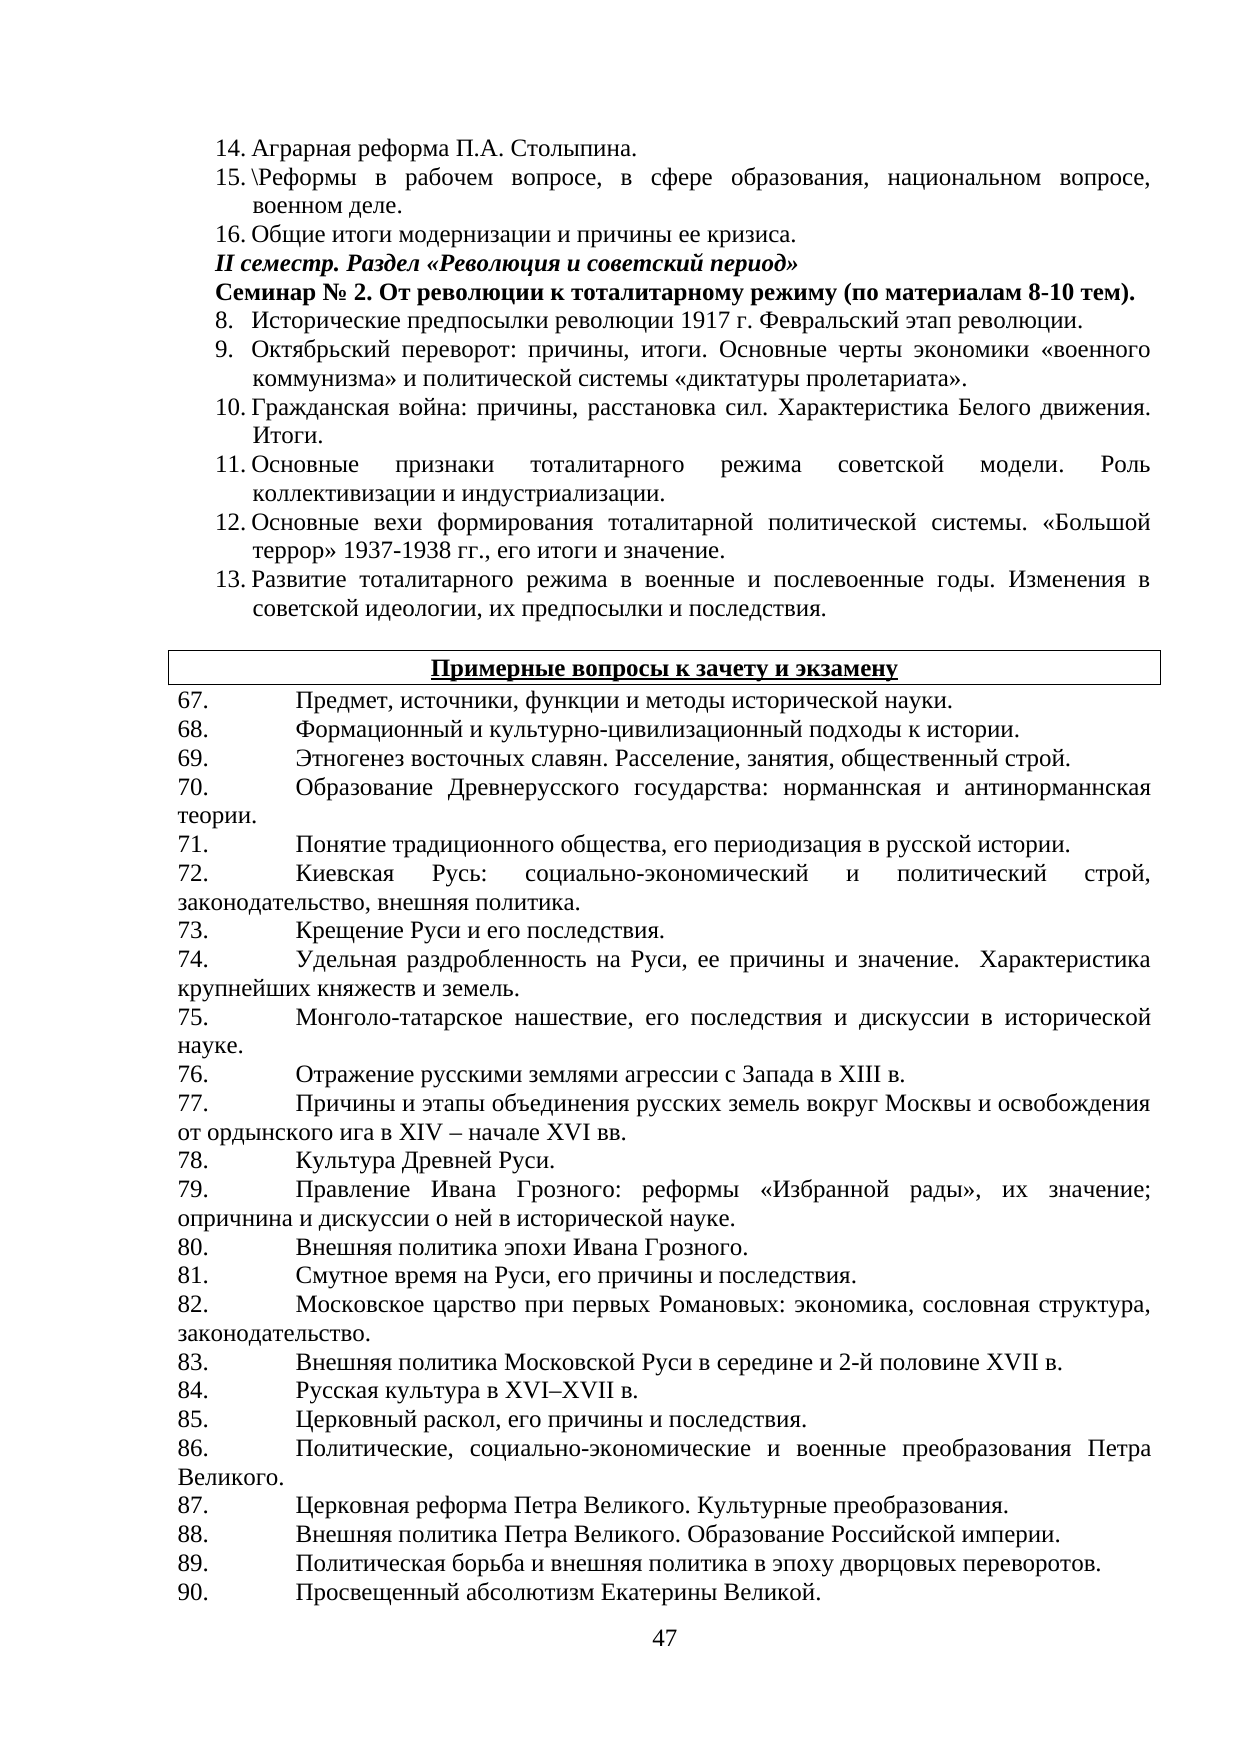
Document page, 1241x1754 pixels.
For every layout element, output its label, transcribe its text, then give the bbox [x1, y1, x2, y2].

list Понятие традиционного общества, его периодизация в русской истории. [177, 829, 1152, 858]
list Исторические предпосылки революции 1917 г. Февральский этап революции. [215, 305, 1152, 334]
text Семинар № 2. От революции к тоталитарному режиму (по материалам 8-10 тем). [215, 277, 1152, 305]
list Смутное время на Руси, его причины и последствия. [177, 1260, 1152, 1289]
list Гражданская война: причины, расстановка сил. Характеристика Белого движения. Итоги. [215, 392, 1152, 449]
list Развитие тоталитарного режима в военные и послевоенные годы. Изменения в советской идеологии, их предпосылки и последствия. [215, 564, 1152, 622]
list Московское царство при первых Романовых: экономика, сословная структура, законодательство. [177, 1289, 1152, 1347]
list Формационный и культурно-цивилизационный подходы к истории. [177, 714, 1152, 743]
list Аграрная реформа П.А. Столыпина. [215, 133, 1152, 162]
list Этногенез восточных славян. Расселение, занятия, общественный строй. [177, 743, 1152, 772]
list Монголо-татарское нашествие, его последствия и дискуссии в исторической науке. [177, 1002, 1152, 1059]
list Крещение Руси и его последствия. [177, 915, 1152, 944]
list Правление Ивана Грозного: реформы «Избранной рады», их значение; опричнина и дискуссии о ней в исторической науке. [177, 1174, 1152, 1232]
list Церковный раскол, его причины и последствия. [177, 1404, 1152, 1433]
list Культура Древней Руси. [177, 1145, 1152, 1174]
list Киевская Русь: социально-экономический и политический строй, законодательство, внешняя политика. [177, 858, 1152, 915]
list Отражение русскими землями агрессии с Запада в XIII в. [177, 1059, 1152, 1088]
list Общие итоги модернизации и причины ее кризиса. [215, 219, 1152, 248]
list Политическая борьба и внешняя политика в эпоху дворцовых переворотов. [177, 1548, 1152, 1577]
list Внешняя политика Петра Великого. Образование Российской империи. [177, 1519, 1152, 1548]
list Удельная раздробленность на Руси, ее причины и значение. Характеристика крупнейших княжеств и земель. [177, 944, 1152, 1002]
list Октябрьский переворот: причины, итоги. Основные черты экономики «военного коммунизма» и политической системы «диктатуры пролетариата». [215, 334, 1152, 392]
text Примерные вопросы к зачету и экзамену [169, 651, 1160, 684]
list Образование Древнерусского государства: норманнская и антинорманнская теории. [177, 772, 1152, 829]
list Предмет, источники, функции и методы исторической науки. [177, 685, 1152, 714]
list Основные признаки тоталитарного режима советской модели. Роль коллективизации и индустриализации. [215, 449, 1152, 507]
list Русская культура в XVI–XVII в. [177, 1375, 1152, 1404]
list Просвещенный абсолютизм Екатерины Великой. [177, 1577, 1152, 1605]
list Церковная реформа Петра Великого. Культурные преобразования. [177, 1490, 1152, 1519]
list Политические, социально-экономические и военные преобразования Петра Великого. [177, 1433, 1152, 1490]
text II семестр. Раздел «Революция и советский период» [215, 248, 1152, 277]
list Причины и этапы объединения русских земель вокруг Москвы и освобождения от ордынского ига в XIV – начале XVI вв. [177, 1088, 1152, 1145]
list \Реформы в рабочем вопросе, в сфере образования, национальном вопросе, военном деле. [215, 162, 1152, 219]
list Основные вехи формирования тоталитарной политической системы. «Большой террор» 1937-1938 гг., его итоги и значение. [215, 507, 1152, 564]
list Внешняя политика Московской Руси в середине и 2-й половине XVII в. [177, 1347, 1152, 1375]
list Внешняя политика эпохи Ивана Грозного. [177, 1232, 1152, 1260]
